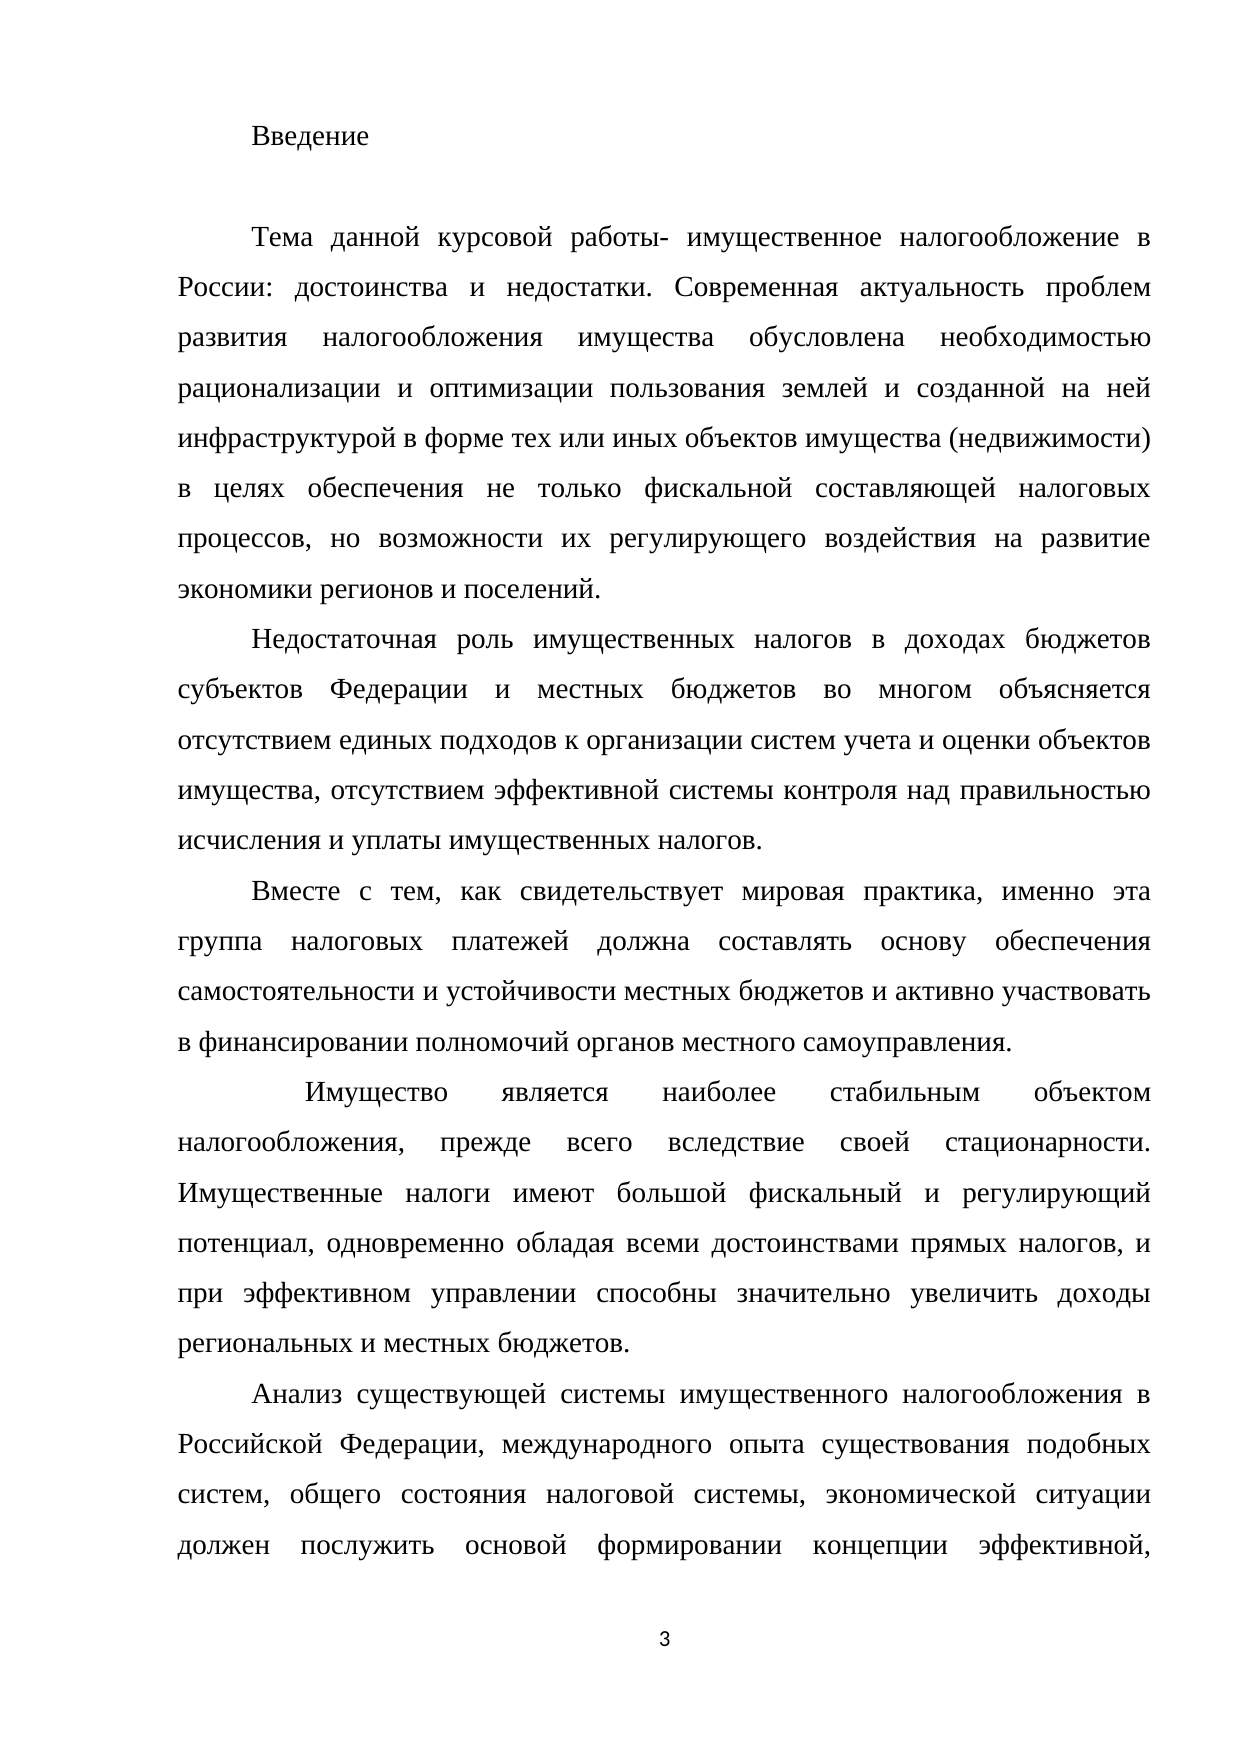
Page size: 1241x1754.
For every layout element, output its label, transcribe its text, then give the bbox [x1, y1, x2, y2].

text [177, 1376, 1152, 1560]
text Имущество является наиболее стабильным объектом налогообложения, прежде всего вследствие своей стационарности. Имущественные налоги имеют большой фискальный и регулирующий потенциал, одновременно обладая всеми достоинствами прямых налогов, и при эффективном управлении способны значительно увеличить доходы региональных и местных бюджетов. [177, 1074, 1152, 1359]
text Введение [177, 118, 1152, 152]
text Вместе с тем, как свидетельствует мировая практика, именно эта группа налоговых платежей должна составлять основу обеспечения самостоятельности и устойчивости местных бюджетов и активно участвовать в финансировании полномочий органов местного самоуправления. [177, 873, 1152, 1057]
text Недостаточная роль имущественных налогов в доходах бюджетов субъектов Федерации и местных бюджетов во многом объясняется отсутствием единых подходов к организации систем учета и оценки объектов имущества, отсутствием эффективной системы контроля над правильностью исчисления и уплаты имущественных налогов. [177, 621, 1152, 856]
text Тема данной курсовой работы- имущественное налогообложение в России: достоинства и недостатки. Современная актуальность проблем развития налогообложения имущества обусловлена необходимостью рационализации и оптимизации пользования землей и созданной на ней инфраструктурой в форме тех или иных объектов имущества (недвижимости) в целях обеспечения не только фискальной составляющей налоговых процессов, но возможности их регулирующего воздействия на развитие экономики регионов и поселений. [177, 219, 1152, 604]
